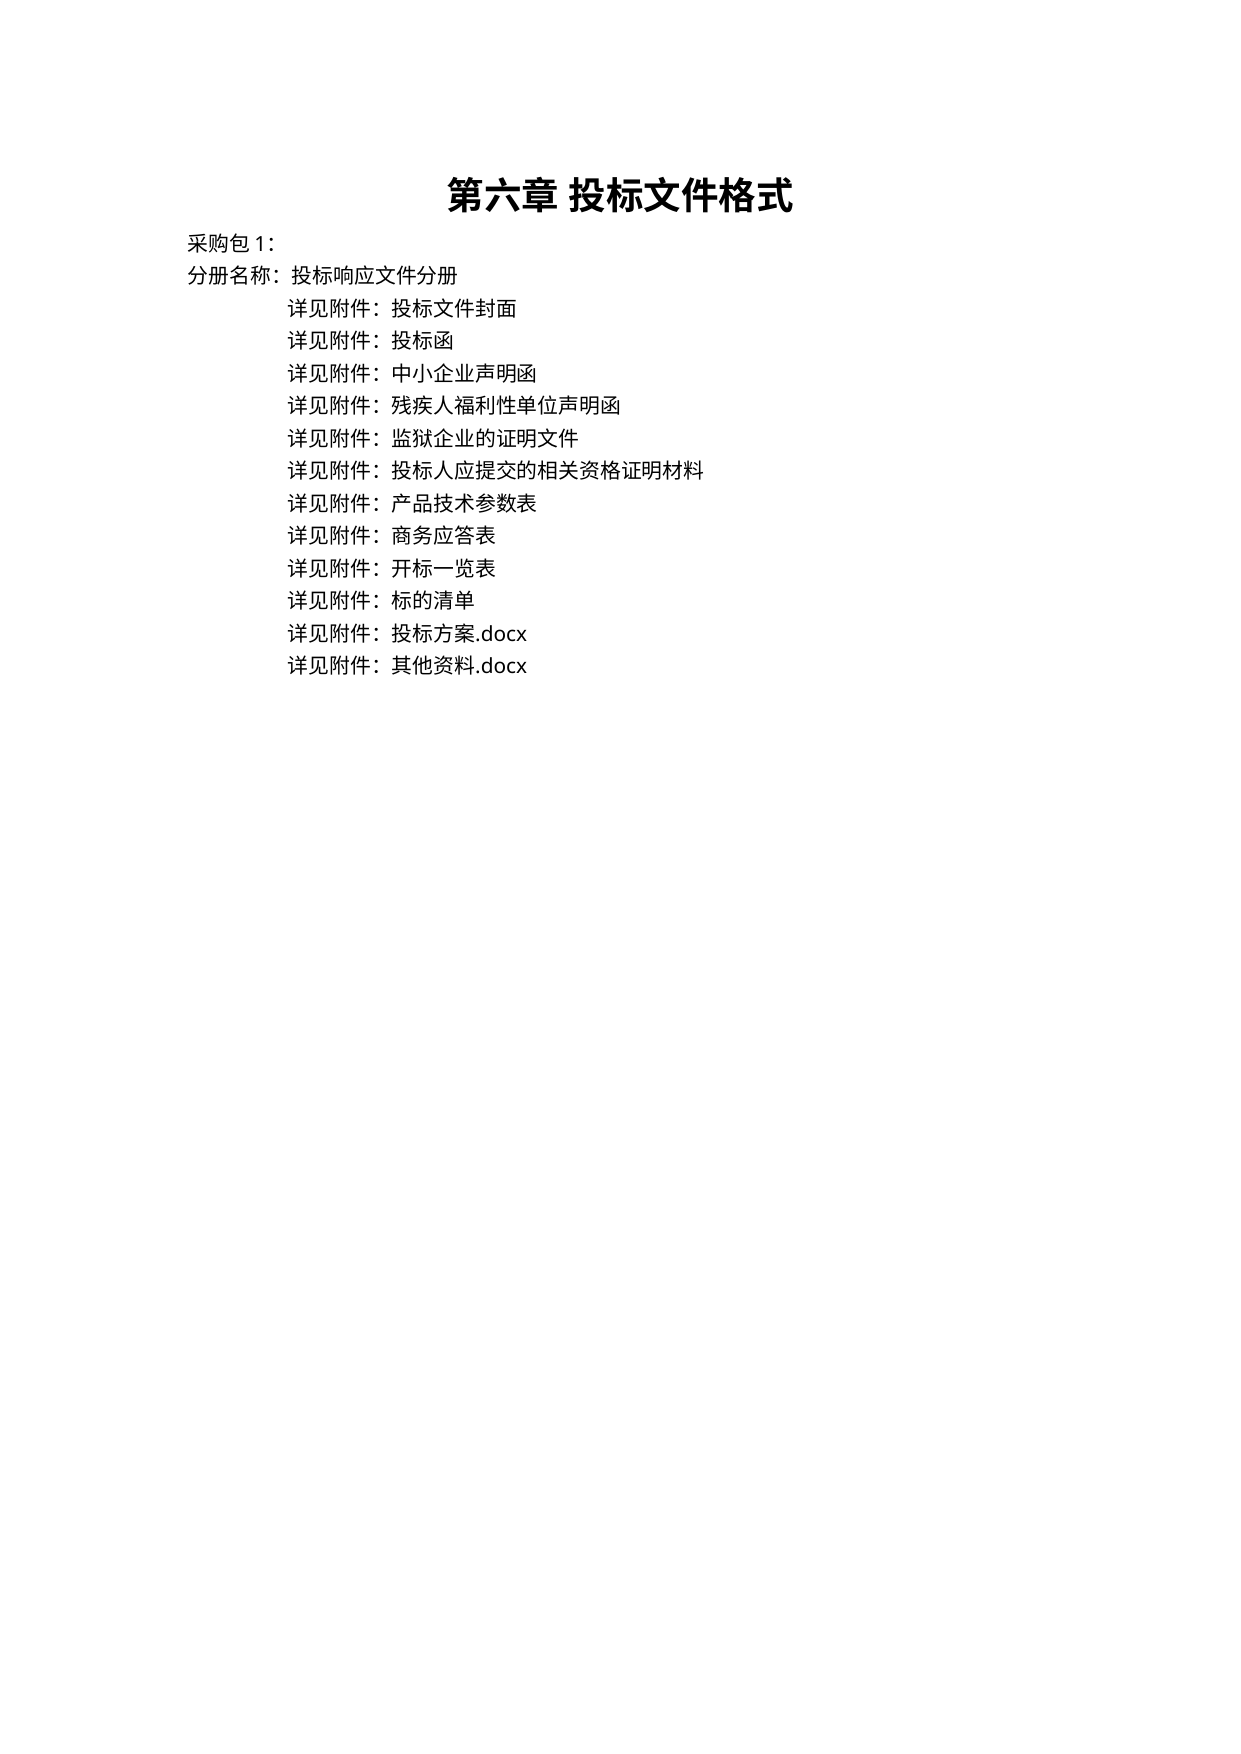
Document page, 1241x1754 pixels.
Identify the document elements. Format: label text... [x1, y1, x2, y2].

text 详见附件：产品技术参数表 [187, 487, 1053, 519]
text 采购包1： [187, 227, 1053, 259]
text 详见附件：商务应答表 [187, 519, 1053, 552]
text 详见附件：标的清单 [187, 584, 1053, 617]
text 详见附件：监狱企业的证明文件 [187, 422, 1053, 454]
text 详见附件：中小企业声明函 [187, 357, 1053, 389]
text 详见附件：投标人应提交的相关资格证明材料 [187, 454, 1053, 487]
text 详见附件：残疾人福利性单位声明函 [187, 389, 1053, 422]
text 详见附件：开标一览表 [187, 552, 1053, 584]
text 详见附件：投标方案.docx [187, 617, 1053, 649]
text 详见附件：投标函 [187, 324, 1053, 357]
text 详见附件：投标文件封面 [187, 292, 1053, 324]
text 第六章 投标文件格式 [187, 162, 1053, 227]
text 详见附件：其他资料.docx [187, 649, 1053, 682]
text 分册名称：投标响应文件分册 [187, 259, 1053, 292]
